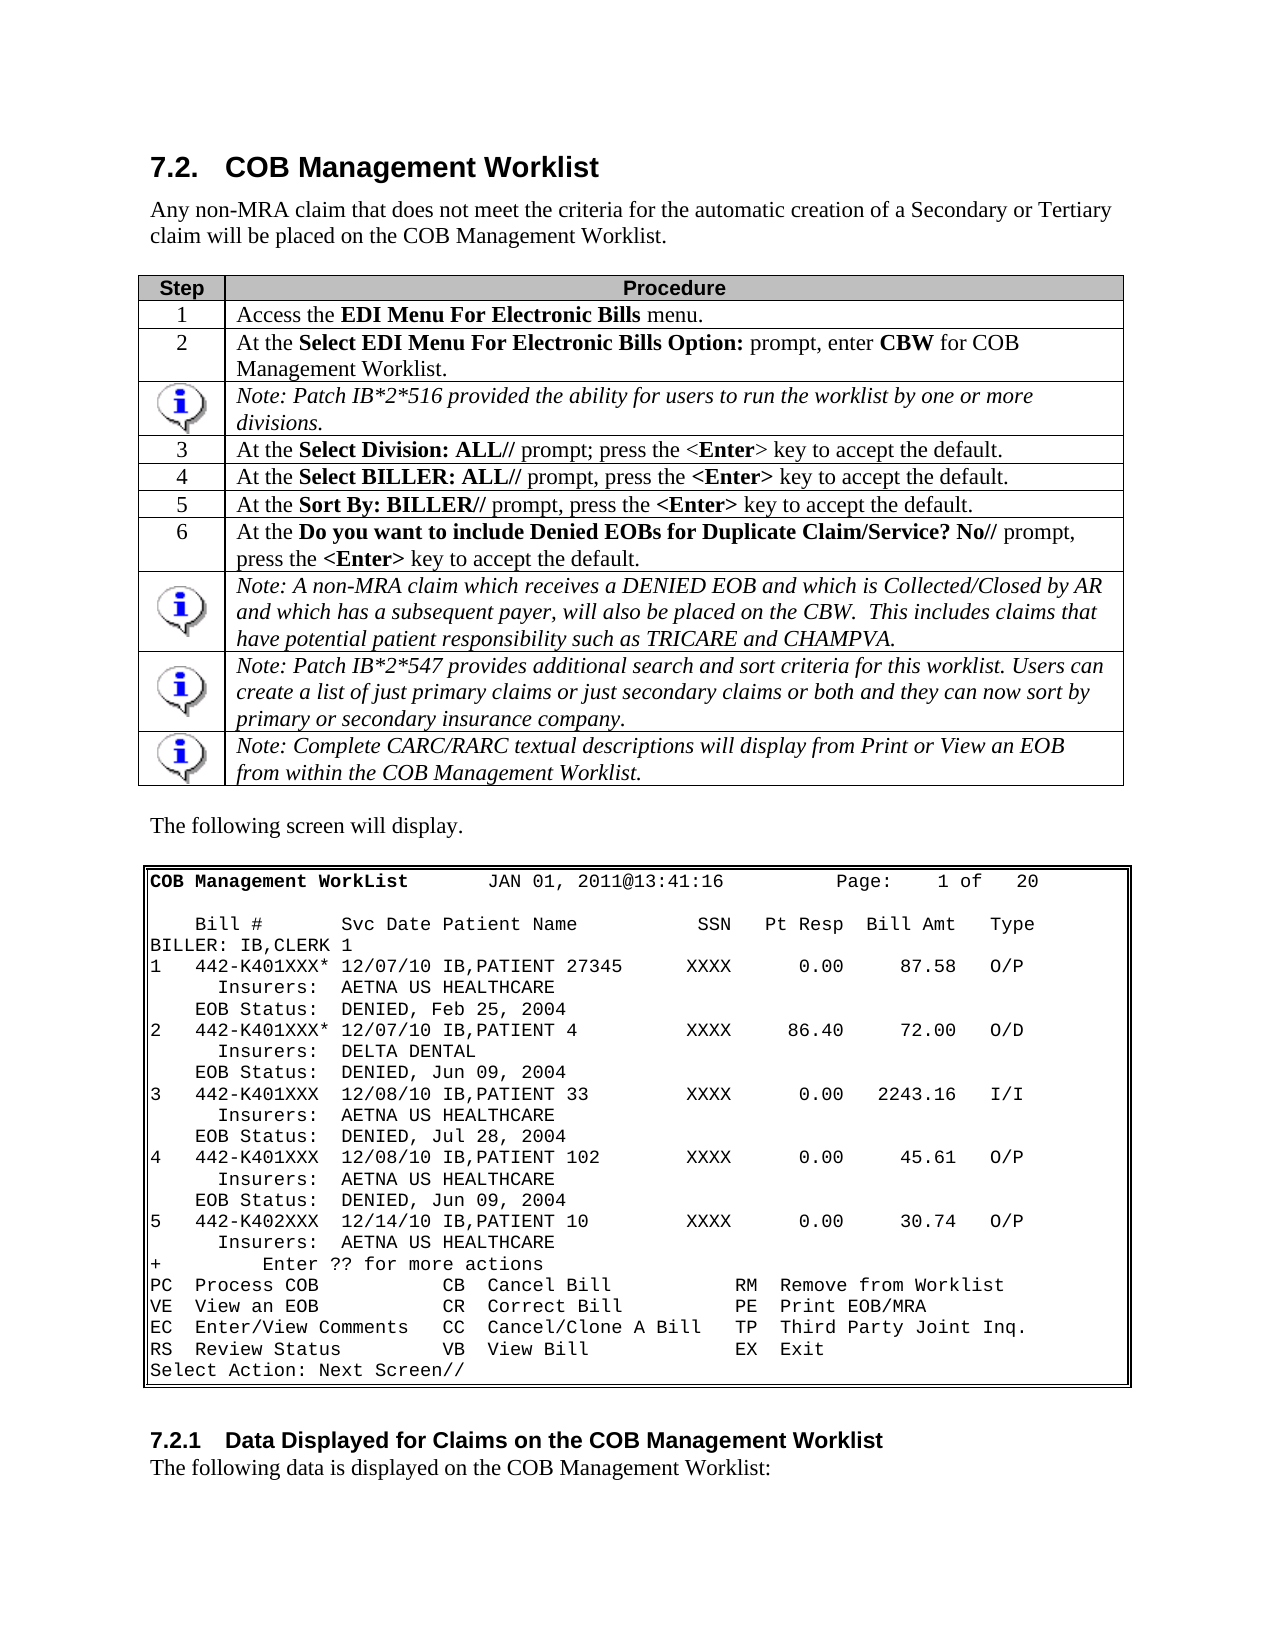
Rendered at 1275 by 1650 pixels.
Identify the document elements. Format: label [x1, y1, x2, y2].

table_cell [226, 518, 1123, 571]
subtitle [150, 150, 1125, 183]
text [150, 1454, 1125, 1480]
picture [157, 586, 207, 637]
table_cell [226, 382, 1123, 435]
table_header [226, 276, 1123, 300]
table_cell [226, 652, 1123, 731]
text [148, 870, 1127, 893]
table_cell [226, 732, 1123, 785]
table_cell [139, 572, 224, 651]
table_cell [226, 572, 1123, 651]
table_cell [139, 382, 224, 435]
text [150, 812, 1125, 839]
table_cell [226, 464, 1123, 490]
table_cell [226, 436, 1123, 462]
picture [157, 666, 207, 717]
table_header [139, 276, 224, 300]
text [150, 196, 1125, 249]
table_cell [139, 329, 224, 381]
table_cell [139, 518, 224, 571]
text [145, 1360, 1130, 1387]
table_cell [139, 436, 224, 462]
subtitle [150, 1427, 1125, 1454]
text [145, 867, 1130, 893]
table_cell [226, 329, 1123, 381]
picture [157, 383, 207, 434]
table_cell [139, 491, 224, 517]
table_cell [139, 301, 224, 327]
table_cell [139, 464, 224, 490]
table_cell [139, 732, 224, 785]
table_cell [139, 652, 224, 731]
picture [157, 733, 207, 784]
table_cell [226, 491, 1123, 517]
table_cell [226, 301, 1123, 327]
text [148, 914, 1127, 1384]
